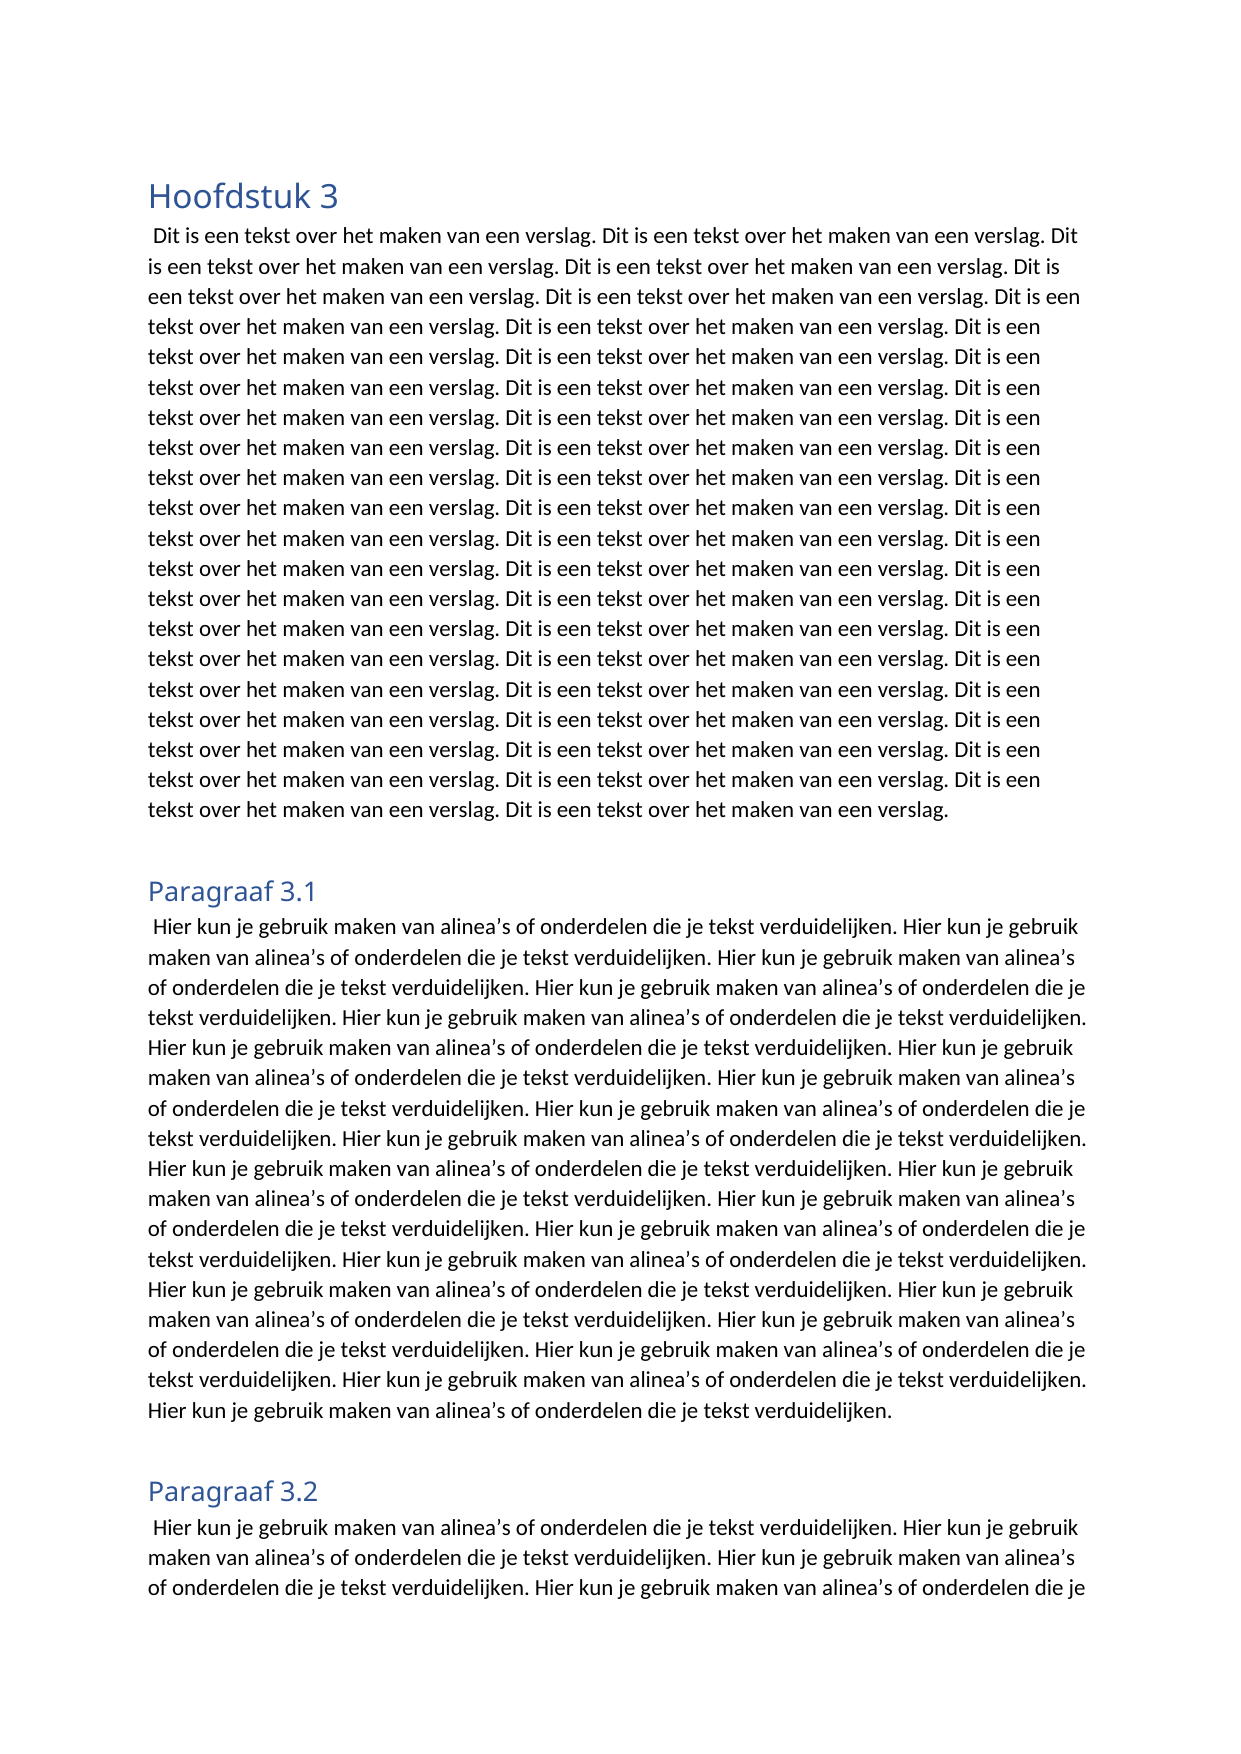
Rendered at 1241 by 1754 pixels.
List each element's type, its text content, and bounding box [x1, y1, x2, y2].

subtitle Paragraaf 3.2 [148, 1473, 1093, 1510]
subtitle Hoofdstuk 3 [148, 173, 1093, 218]
subtitle Paragraaf 3.1 [148, 873, 1093, 909]
list Dit is een tekst over het maken van een verslag. Dit is een tekst over het maken van een verslag. Dit is een tekst over het maken van een verslag. Dit is een tekst over het maken van een verslag. Dit is een tekst over het maken van een verslag. Dit is een tekst over het maken van een verslag. Dit is een tekst over het maken van een verslag. Dit is een tekst over het maken van een verslag. Dit is een tekst over het maken van een verslag. Dit is een tekst over het maken van een verslag. Dit is een tekst over het maken van een verslag. Dit is een tekst over het maken van een verslag. Dit is een tekst over het maken van een verslag. Dit is een tekst over het maken van een verslag. Dit is een tekst over het maken van een verslag. Dit is een tekst over het maken van een verslag. Dit is een tekst over het maken van een verslag. Dit is een tekst over het maken van een verslag. Dit is een tekst over het maken van een verslag. Dit is een tekst over het maken van een verslag. Dit is een tekst over het maken van een verslag. Dit is een tekst over het maken van een verslag. Dit is een tekst over het maken van een verslag. Dit is een tekst over het maken van een verslag. Dit is een tekst over het maken van een verslag. Dit is een tekst over het maken van een verslag. Dit is een tekst over het maken van een verslag. Dit is een tekst over het maken van een verslag. Dit is een tekst over het maken van een verslag. Dit is een tekst over het maken van een verslag. Dit is een tekst over het maken van een verslag. Dit is een tekst over het maken van een verslag. Dit is een tekst over het maken van een verslag. Dit is een tekst over het maken van een verslag. Dit is een tekst over het maken van een verslag. Dit is een tekst over het maken van een verslag. Dit is een tekst over het maken van een verslag. Dit is een tekst over het maken van een verslag. Dit is een tekst over het maken van een verslag. Dit is een tekst over het maken van een verslag. [148, 222, 1093, 823]
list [148, 1513, 1093, 1601]
